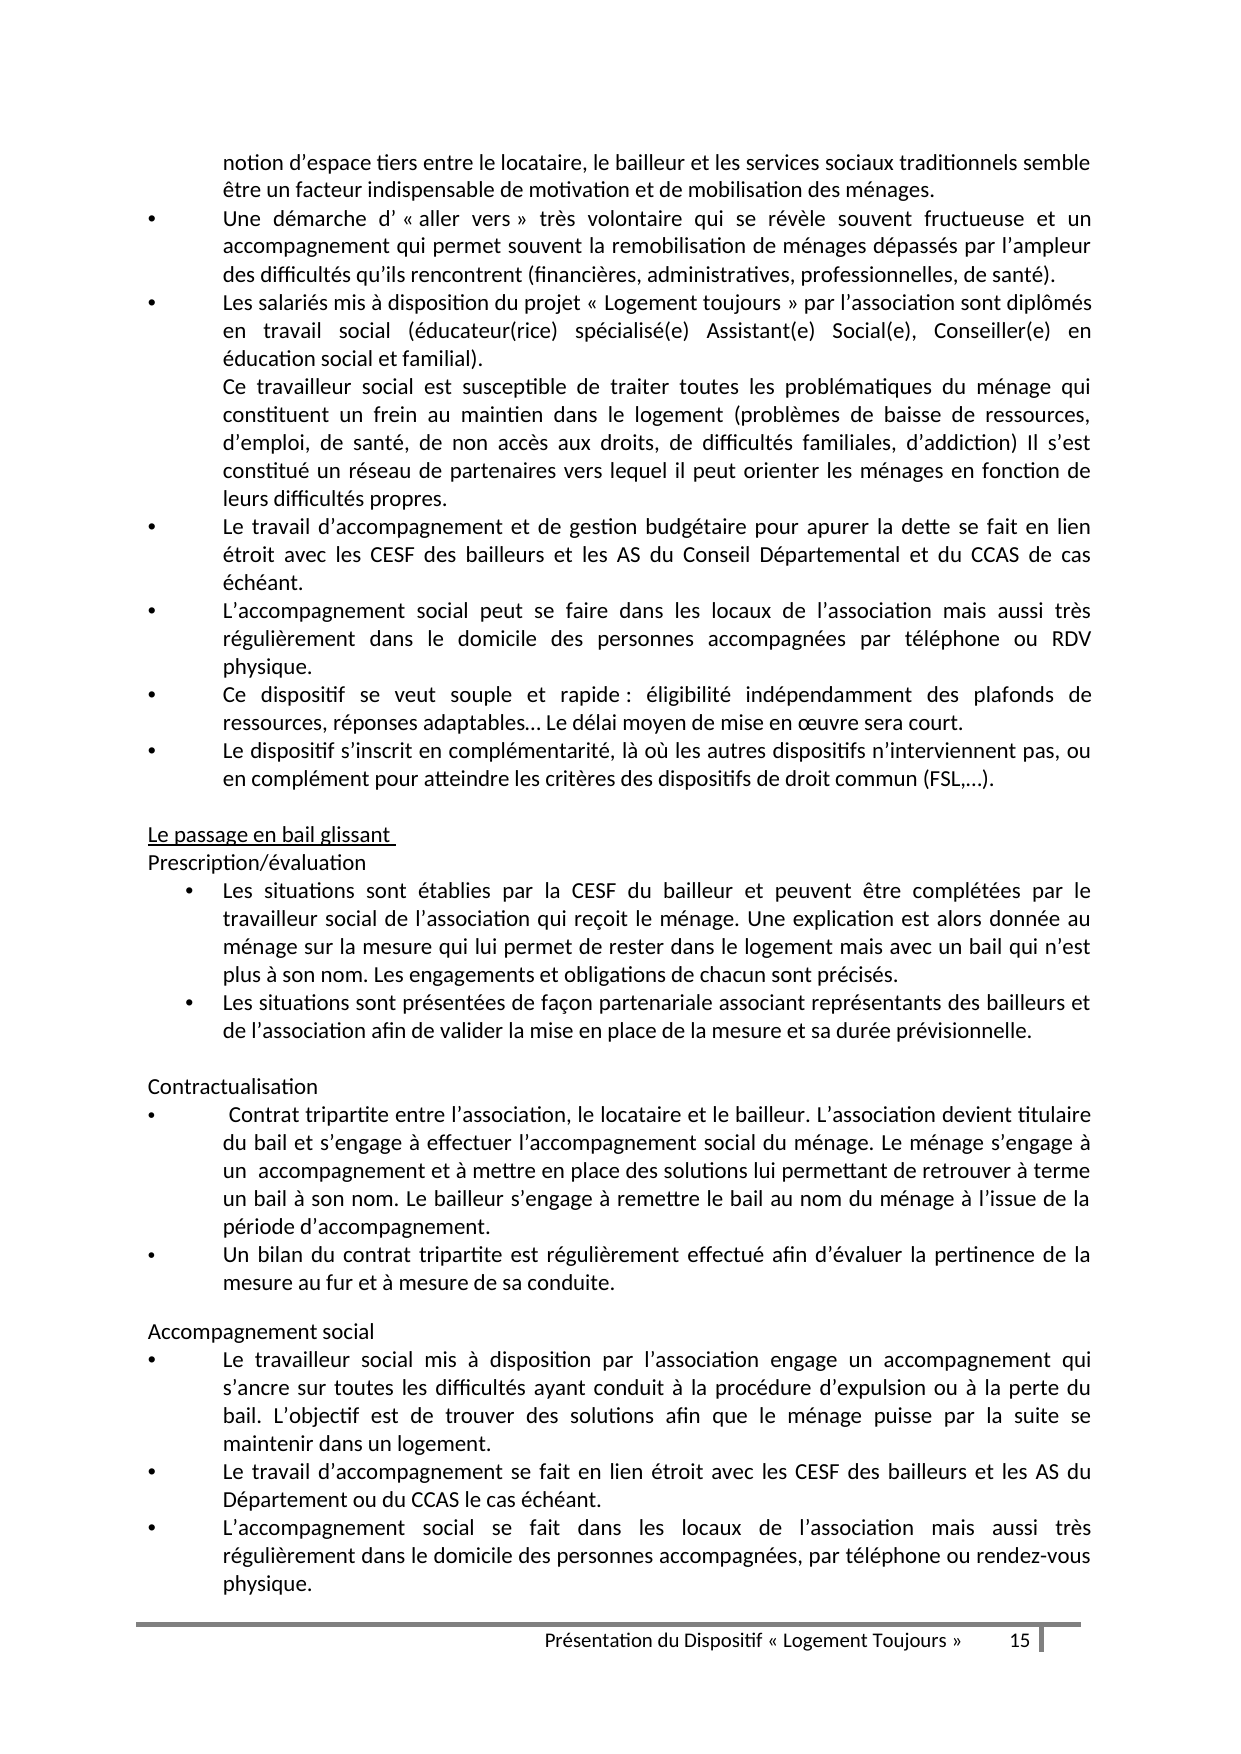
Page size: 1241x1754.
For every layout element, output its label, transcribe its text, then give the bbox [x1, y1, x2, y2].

list Le travail d’accompagnement et de gestion budgétaire pour apurer la dette se fait en lien étroit avec les CESF des bailleurs et les AS du Conseil Départemental et du CCAS de cas échéant. [148, 512, 1093, 596]
list L’accompagnement social peut se faire dans les locaux de l’association mais aussi très régulièrement dans le domicile des personnes accompagnées par téléphone ou RDV physique. [148, 596, 1093, 680]
text Prescription/évaluation [148, 848, 1093, 876]
list Le dispositif s’inscrit en complémentarité, là où les autres dispositifs n’interviennent pas, ou en complément pour atteindre les critères des dispositifs de droit commun (FSL,…). [148, 736, 1093, 792]
list Le travailleur social mis à disposition par l’association engage un accompagnement qui s’ancre sur toutes les difficultés ayant conduit à la procédure d’expulsion ou à la perte du bail. L’objectif est de trouver des solutions afin que le ménage puisse par la suite se maintenir dans un logement. [148, 1345, 1093, 1457]
list Le travail d’accompagnement se fait en lien étroit avec les CESF des bailleurs et les AS du Département ou du CCAS le cas échéant. [148, 1457, 1093, 1513]
text Contractualisation [148, 1072, 1093, 1100]
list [148, 148, 1093, 204]
list Ce dispositif se veut souple et rapide : éligibilité indépendamment des plafonds de ressources, réponses adaptables… Le délai moyen de mise en œuvre sera court. [148, 680, 1093, 736]
list L’accompagnement social se fait dans les locaux de l’association mais aussi très régulièrement dans le domicile des personnes accompagnées, par téléphone ou rendez-vous physique. [148, 1513, 1093, 1597]
list Les situations sont établies par la CESF du bailleur et peuvent être complétées par le travailleur social de l’association qui reçoit le ménage. Une explication est alors donnée au ménage sur la mesure qui lui permet de rester dans le logement mais avec un bail qui n’est plus à son nom. Les engagements et obligations de chacun sont précisés. [185, 876, 1093, 988]
text Ce travailleur social est susceptible de traiter toutes les problématiques du ménage qui constituent un frein au maintien dans le logement (problèmes de baisse de ressources, d’emploi, de santé, de non accès aux droits, de difficultés familiales, d’addiction) Il s’est constitué un réseau de partenaires vers lequel il peut orienter les ménages en fonction de leurs difficultés propres. [223, 372, 1093, 512]
list Contrat tripartite entre l’association, le locataire et le bailleur. L’association devient titulaire du bail et s’engage à effectuer l’accompagnement social du ménage. Le ménage s’engage à un accompagnement et à mettre en place des solutions lui permettant de retrouver à terme un bail à son nom. Le bailleur s’engage à remettre le bail au nom du ménage à l’issue de la période d’accompagnement. [148, 1100, 1093, 1240]
list Une démarche d’ « aller vers » très volontaire qui se révèle souvent fructueuse et un accompagnement qui permet souvent la remobilisation de ménages dépassés par l’ampleur des difficultés qu’ils rencontrent (financières, administratives, professionnelles, de santé). [148, 204, 1093, 288]
list Un bilan du contrat tripartite est régulièrement effectué afin d’évaluer la pertinence de la mesure au fur et à mesure de sa conduite. [148, 1240, 1093, 1296]
text Accompagnement social [148, 1317, 1093, 1345]
text Le passage en bail glissant [148, 820, 1093, 848]
list Les situations sont présentées de façon partenariale associant représentants des bailleurs et de l’association afin de valider la mise en place de la mesure et sa durée prévisionnelle. [185, 988, 1093, 1044]
list Les salariés mis à disposition du projet « Logement toujours » par l’association sont diplômés en travail social (éducateur(rice) spécialisé(e) Assistant(e) Social(e), Conseiller(e) en éducation social et familial). [148, 288, 1093, 372]
